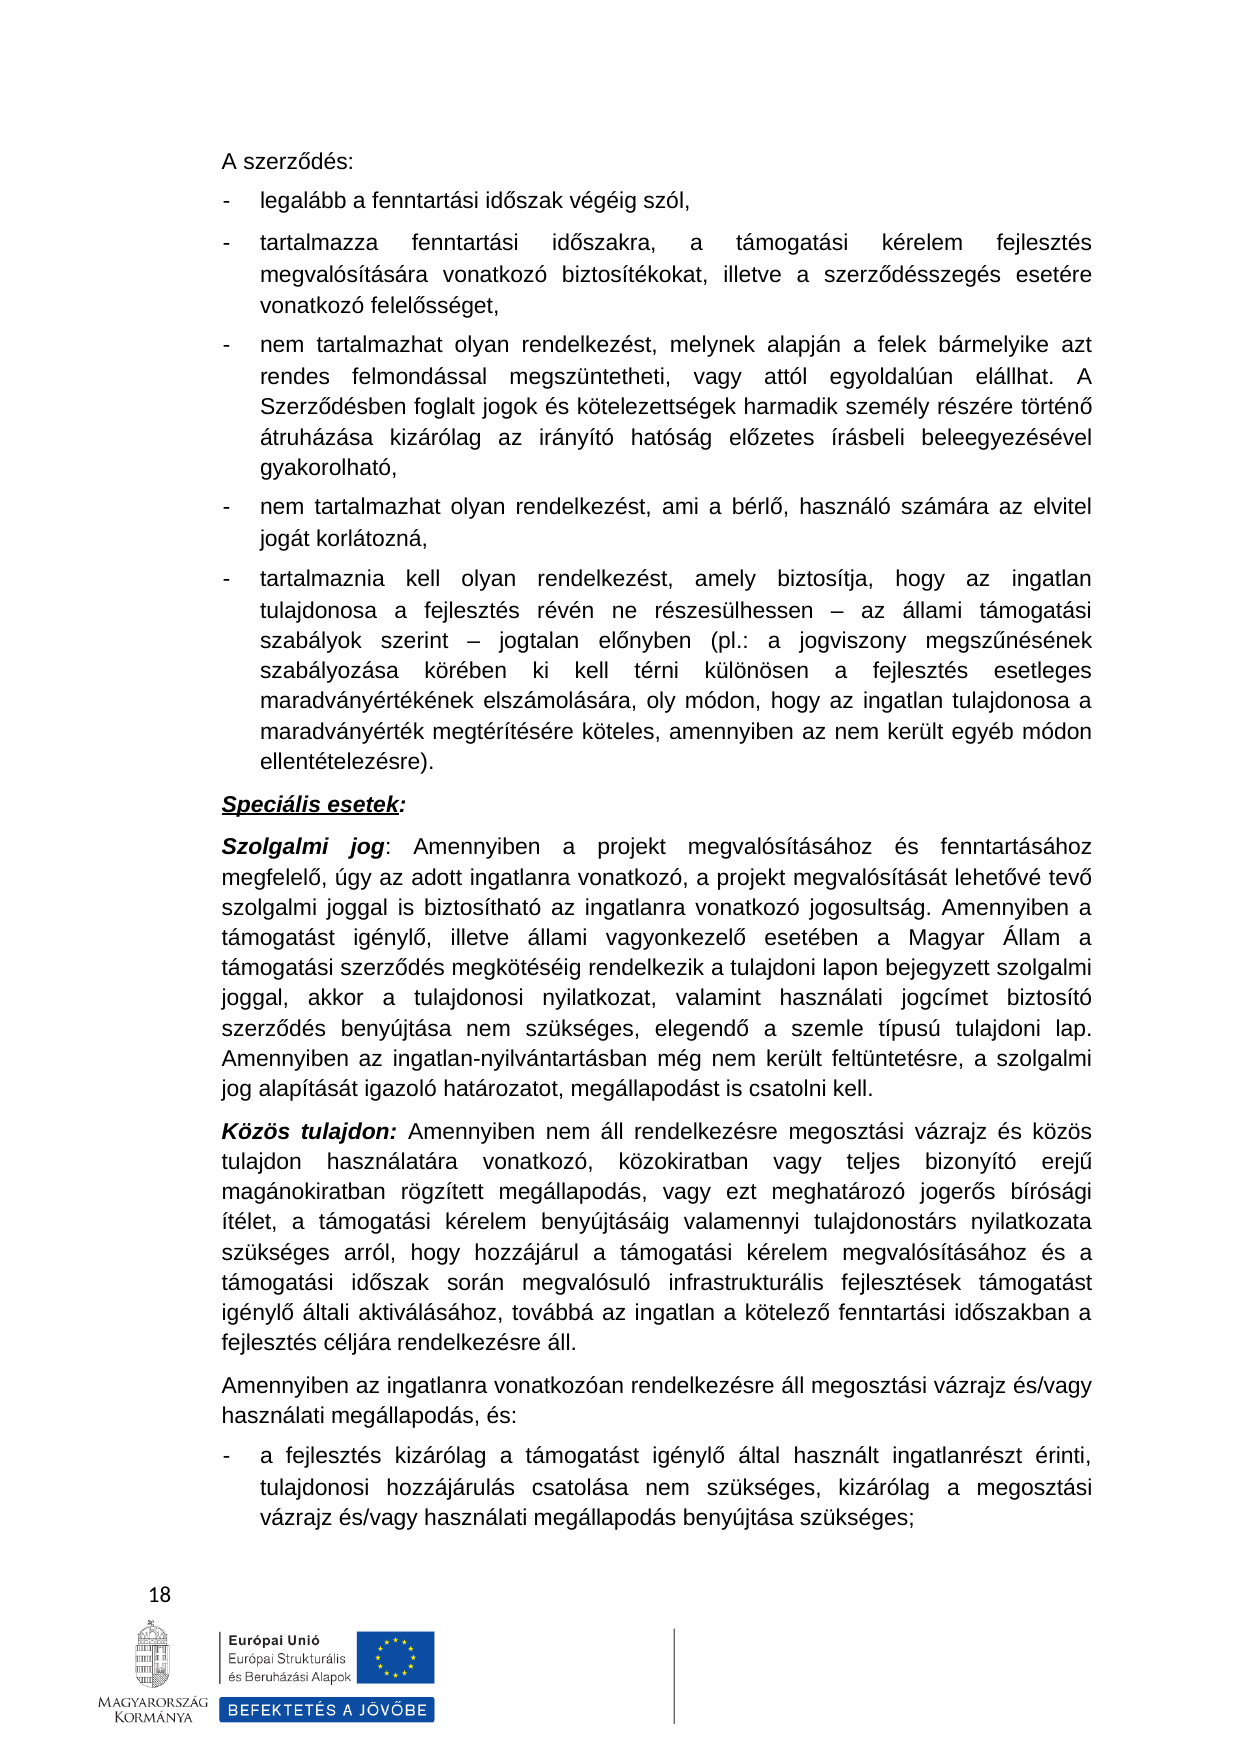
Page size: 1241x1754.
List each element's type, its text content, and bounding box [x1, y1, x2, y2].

list nem tartalmazhat olyan rendelkezést, ami a bérlő, használó számára az elvitel jogát korlátozná, [223, 490, 1093, 552]
text Speciális esetek: [221, 791, 1093, 817]
text A szerződés: [221, 148, 1093, 174]
list tartalmazza fenntartási időszakra, a támogatási kérelem fejlesztés megvalósítására vonatkozó biztosítékokat, illetve a szerződésszegés esetére vonatkozó felelősséget, [223, 226, 1093, 318]
text Közös tulajdon: Amennyiben nem áll rendelkezésre megosztási vázrajz és közös tulajdon használatára vonatkozó, közokiratban vagy teljes bizonyító erejű magánokiratban rögzített megállapodás, vagy ezt meghatározó jogerős bírósági ítélet, a támogatási kérelem benyújtásáig valamennyi tulajdonostárs nyilatkozata szükséges arról, hogy hozzájárul a támogatási kérelem megvalósításához és a támogatási időszak során megvalósuló infrastrukturális fejlesztések támogatást igénylő általi aktiválásához, továbbá az ingatlan a kötelező fenntartási időszakban a fejlesztés céljára rendelkezésre áll. [221, 1118, 1093, 1356]
list tartalmaznia kell olyan rendelkezést, amely biztosítja, hogy az ingatlan tulajdonosa a fejlesztés révén ne részesülhessen – az állami támogatási szabályok szerint – jogtalan előnyben (pl.: a jogviszony megszűnésének szabályozása körében ki kell térni különösen a fejlesztés esetleges maradványértékének elszámolására, oly módon, hogy az ingatlan tulajdonosa a maradványérték megtérítésére köteles, amennyiben az nem került egyéb módon ellentételezésre). [223, 562, 1093, 774]
list a fejlesztés kizárólag a támogatást igénylő által használt ingatlanrészt érinti, tulajdonosi hozzájárulás csatolása nem szükséges, kizárólag a megosztási vázrajz és/vagy használati megállapodás benyújtása szükséges; [223, 1438, 1093, 1530]
text Amennyiben az ingatlanra vonatkozóan rendelkezésre áll megosztási vázrajz és/vagy használati megállapodás, és: [221, 1372, 1093, 1428]
list legalább a fenntartási időszak végéig szól, [223, 184, 1093, 215]
picture [23, 1581, 685, 1754]
text Szolgalmi jog: Amennyiben a projekt megvalósításához és fenntartásához megfelelő, úgy az adott ingatlanra vonatkozó, a projekt megvalósítását lehetővé tevő szolgalmi joggal is biztosítható az ingatlanra vonatkozó jogosultság. Amennyiben a támogatást igénylő, illetve állami vagyonkezelő esetében a Magyar Állam a támogatási szerződés megkötéséig rendelkezik a tulajdoni lapon bejegyzett szolgalmi joggal, akkor a tulajdonosi nyilatkozat, valamint használati jogcímet biztosító szerződés benyújtása nem szükséges, elegendő a szemle típusú tulajdoni lap. Amennyiben az ingatlan-nyilvántartásban még nem került feltüntetésre, a szolgalmi jog alapítását igazoló határozatot, megállapodást is csatolni kell. [221, 833, 1093, 1101]
list nem tartalmazhat olyan rendelkezést, melynek alapján a felek bármelyike azt rendes felmondással megszüntetheti, vagy attól egyoldalúan elállhat. A Szerződésben foglalt jogok és kötelezettségek harmadik személy részére történő átruházása kizárólag az irányító hatóság előzetes írásbeli beleegyezésével gyakorolható, [223, 328, 1093, 480]
